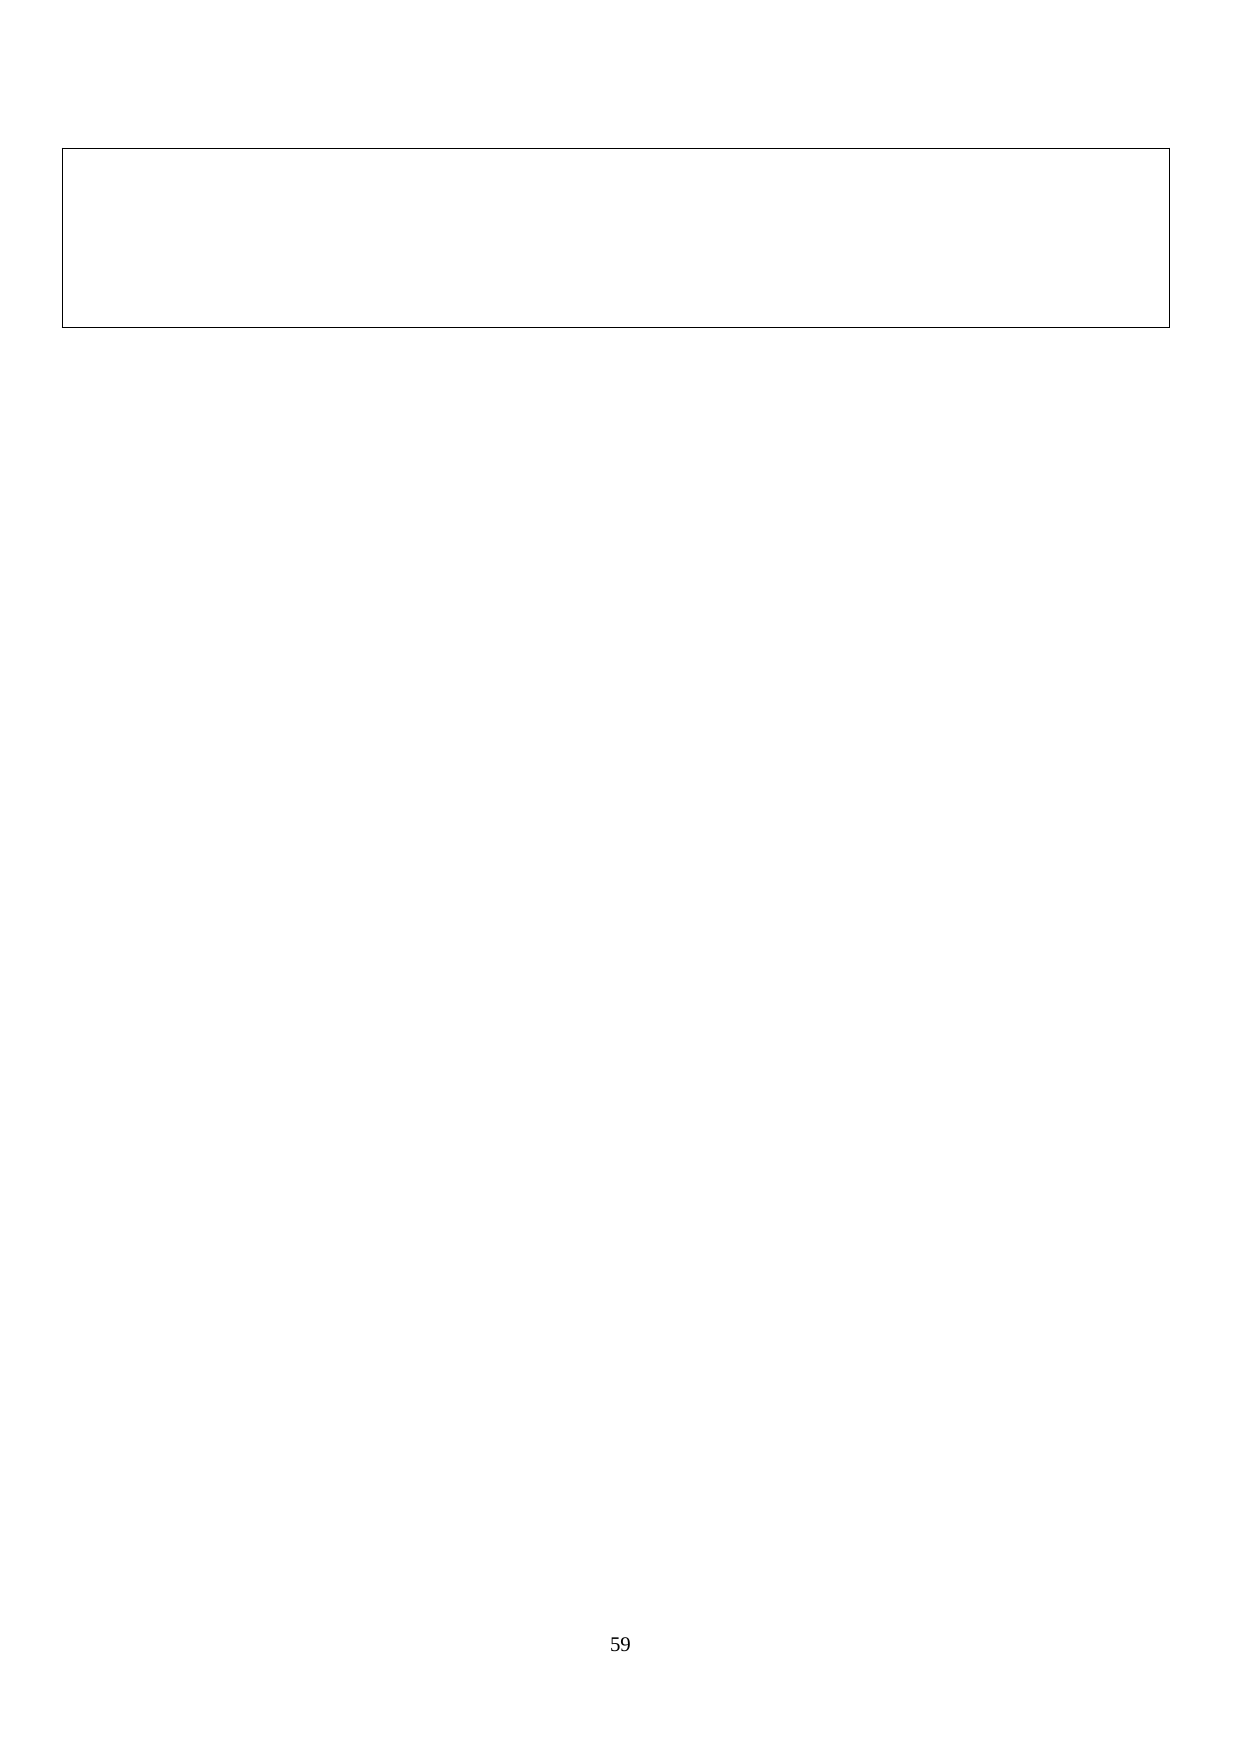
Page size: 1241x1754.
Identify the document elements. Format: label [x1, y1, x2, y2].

table_cell [63, 149, 1169, 327]
